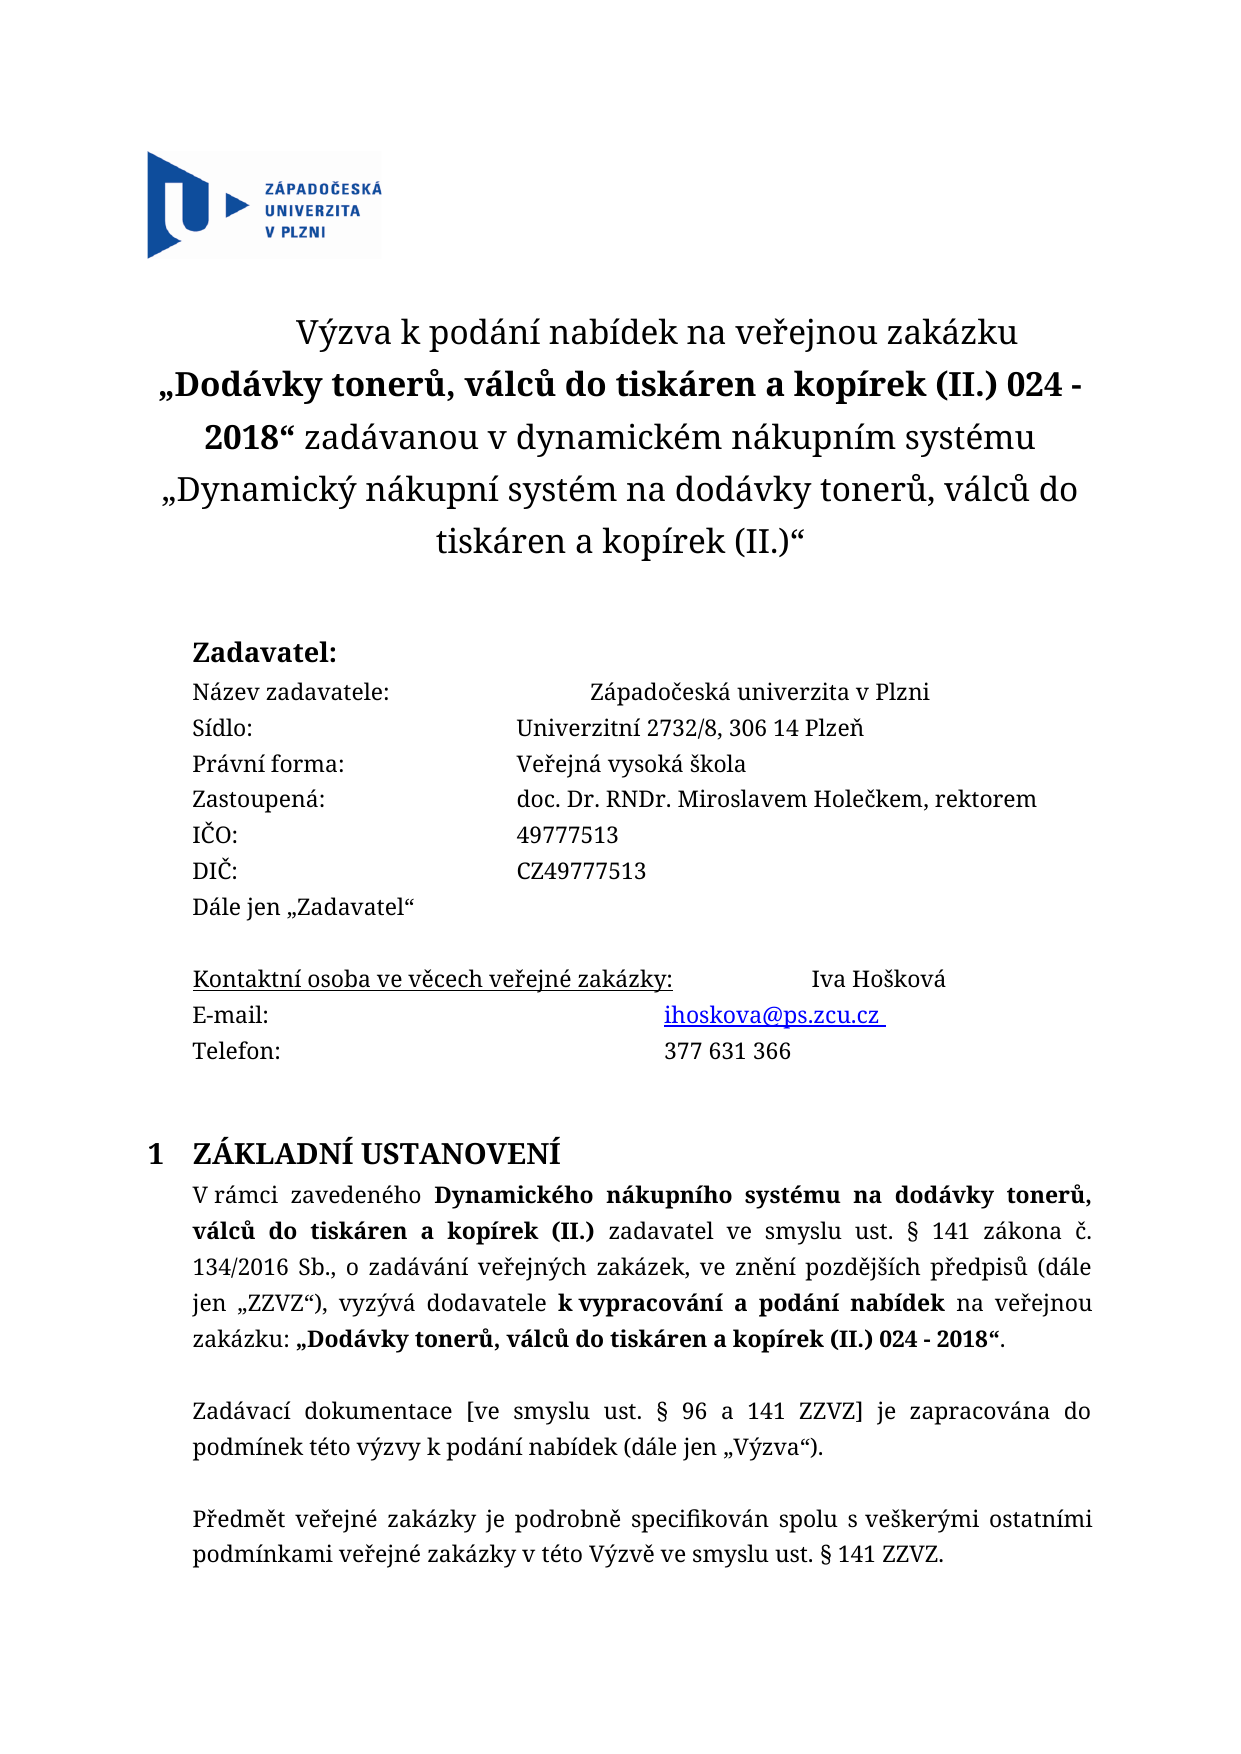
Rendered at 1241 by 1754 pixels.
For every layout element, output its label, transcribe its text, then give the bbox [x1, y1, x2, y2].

text IČO: 49777513 [148, 819, 1093, 851]
text Telefon: 377 631 366 [148, 1035, 1093, 1066]
text V rámci zavedeného Dynamického nákupního systému na dodávky tonerů, válců do tiskáren a kopírek (II.) zadavatel ve smyslu ust. § 141 zákona č. 134/2016 Sb., o zadávání veřejných zakázek, ve znění pozdějších předpisů (dále jen „ZZVZ“), vyzývá dodavatele k vypracování a podání nabídek na veřejnou zakázku: „Dodávky tonerů, válců do tiskáren a kopírek (II.) 024 - 2018“. [192, 1179, 1093, 1354]
text Sídlo: Univerzitní 2732/8, 306 14 Plzeň [148, 712, 1093, 743]
text Zastoupená: doc. Dr. RNDr. Miroslavem Holečkem, rektorem [192, 783, 1093, 815]
subtitle ZÁKLADNÍ USTANOVENÍ [148, 1133, 1093, 1173]
text Dále jen „Zadavatel“ [148, 891, 1093, 922]
text E-mail: ihoskova@ps.zcu.cz [148, 999, 1093, 1030]
text DIČ: CZ49777513 [148, 855, 1093, 887]
text Zadavatel: [192, 633, 1093, 670]
text Kontaktní osoba ve věcech veřejné zakázky: Iva Hošková [148, 963, 1093, 994]
text Zadávací dokumentace [ve smyslu ust. § 96 a 141 ZZVZ] je zapracována do podmínek této výzvy k podání nabídek (dále jen „Výzva“). [192, 1395, 1093, 1462]
text Název zadavatele: Západočeská univerzita v Plzni [148, 676, 1093, 707]
text Právní forma: Veřejná vysoká škola [148, 747, 1093, 779]
text Předmět veřejné zakázky je podrobně specifikován spolu s veškerými ostatními podmínkami veřejné zakázky v této Výzvě ve smyslu ust. § 141 ZZVZ. [192, 1502, 1093, 1570]
text Výzva k podání nabídek na veřejnou zakázku „Dodávky tonerů, válců do tiskáren a kopírek (II.) 024 - 2018“ zadávanou v dynamickém nákupním systému „Dynamický nákupní systém na dodávky tonerů, válců do tiskáren a kopírek (II.)“ [148, 309, 1093, 563]
picture [147, 151, 382, 259]
